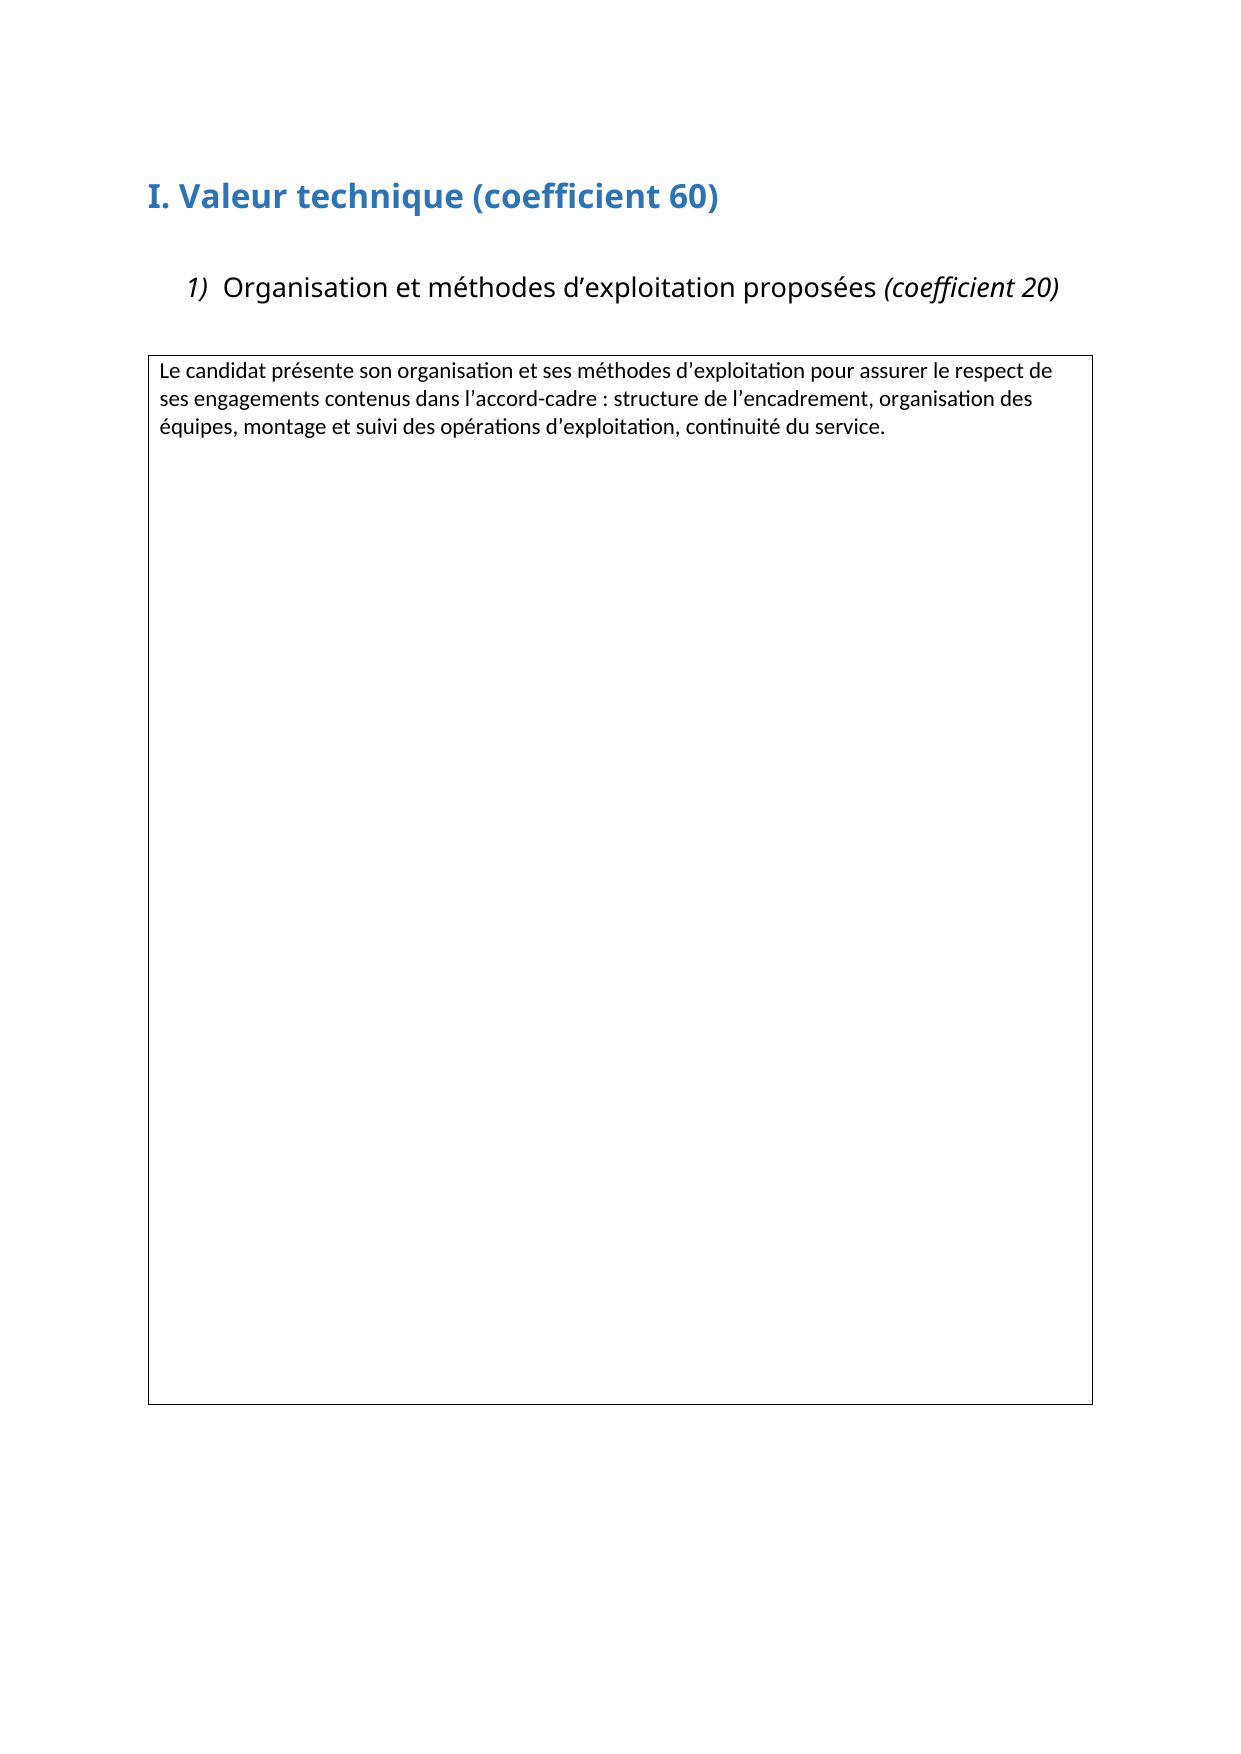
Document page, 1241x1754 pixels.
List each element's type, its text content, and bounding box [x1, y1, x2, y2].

subtitle Organisation et méthodes d’exploitation proposées (coefficient 20) [185, 268, 1093, 305]
table_header Le candidat présente son organisation et ses méthodes d’exploitation pour assurer le respect de ses engagements contenus dans l’accord-cadre : structure de l’encadrement, organisation des équipes, montage et suivi des opérations d’exploitation, continuité du service. [149, 356, 1092, 1404]
subtitle I. Valeur technique (coefficient 60) [148, 173, 1093, 218]
